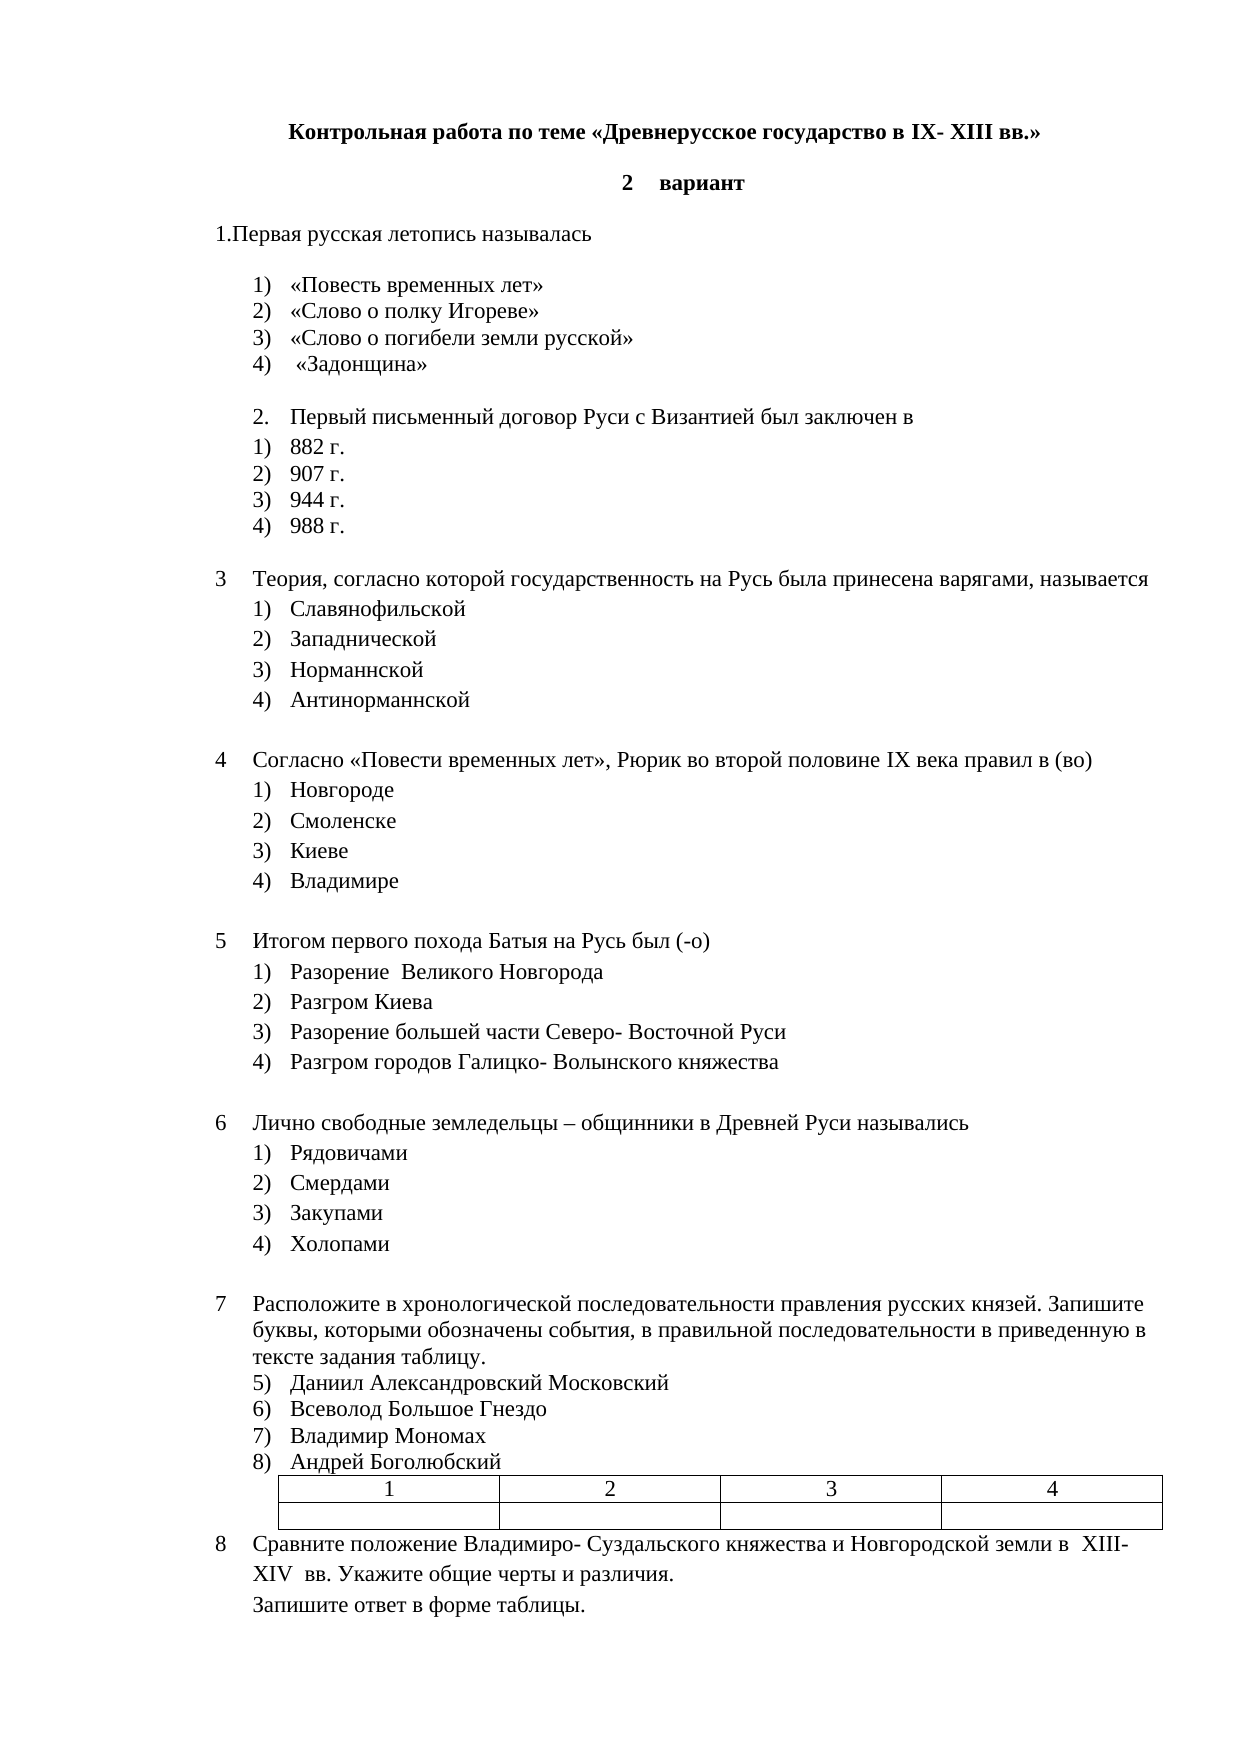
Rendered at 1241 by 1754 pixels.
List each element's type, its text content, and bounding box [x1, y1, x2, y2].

table_cell [721, 1503, 941, 1529]
list Закупами [252, 1199, 1152, 1226]
list Норманнской [252, 656, 1152, 682]
text 1.Первая русская летопись называлась [215, 220, 1152, 247]
list Разгром городов Галицко- Волынского княжества [252, 1048, 1152, 1075]
table_header 2 [500, 1476, 720, 1502]
list Разорение большей части Северо- Восточной Руси [252, 1018, 1152, 1044]
list Антинорманнской [252, 686, 1152, 712]
list 882 г. [252, 433, 1152, 459]
table_header 4 [942, 1476, 1162, 1502]
table_cell [500, 1503, 720, 1529]
list Лично свободные земледельцы – общинники в Древней Руси назывались [215, 1109, 1152, 1135]
list Владимир Мономах [252, 1422, 1152, 1448]
list Разгром Киева [252, 988, 1152, 1014]
list Смоленске [252, 807, 1152, 833]
list Киеве [252, 837, 1152, 863]
table_cell [279, 1503, 499, 1529]
list Всеволод Большое Гнездо [252, 1395, 1152, 1422]
list Запишите ответ в форме таблицы. [252, 1591, 1152, 1617]
list Холопами [252, 1229, 1152, 1256]
list Новгороде [252, 776, 1152, 803]
list Первый письменный договор Руси с Византией был заключен в [252, 403, 1152, 429]
list Андрей Боголюбский [252, 1448, 1152, 1474]
list «Повесть временных лет» [252, 271, 1152, 298]
list 907 г. [252, 459, 1152, 486]
table_header 3 [721, 1476, 941, 1502]
list Рядовичами [252, 1139, 1152, 1165]
list 988 г. [252, 512, 1152, 539]
list Разорение Великого Новгорода [252, 958, 1152, 984]
list Западнической [252, 625, 1152, 652]
list Теория, согласно которой государственность на Русь была принесена варягами, называется [215, 565, 1152, 591]
text Контрольная работа по теме «Древнерусское государство в IX- XIII вв.» [177, 118, 1152, 144]
list Славянофильской [252, 595, 1152, 622]
list «Слово о полку Игореве» [252, 298, 1152, 324]
list Сравните положение Владимиро- Суздальского княжества и Новгородской земли в XIII- XIV вв. Укажите общие черты и различия. [215, 1530, 1152, 1587]
list «Задонщина» [252, 350, 1152, 377]
list Согласно «Повести временных лет», Рюрик во второй половине IX века правил в (во) [215, 746, 1152, 773]
table_cell [942, 1503, 1162, 1529]
list вариант [215, 169, 1152, 196]
list «Слово о погибели земли русской» [252, 324, 1152, 350]
list Расположите в хронологической последовательности правления русских князей. Запишите буквы, которыми обозначены события, в правильной последовательности в приведенную в тексте задания таблицу. [215, 1290, 1152, 1369]
list Владимире [252, 867, 1152, 893]
table_header 1 [279, 1476, 499, 1502]
list Даниил Александровский Московский [252, 1369, 1152, 1395]
list 944 г. [252, 486, 1152, 512]
list Итогом первого похода Батыя на Русь был (-о) [215, 927, 1152, 954]
list Смердами [252, 1169, 1152, 1196]
